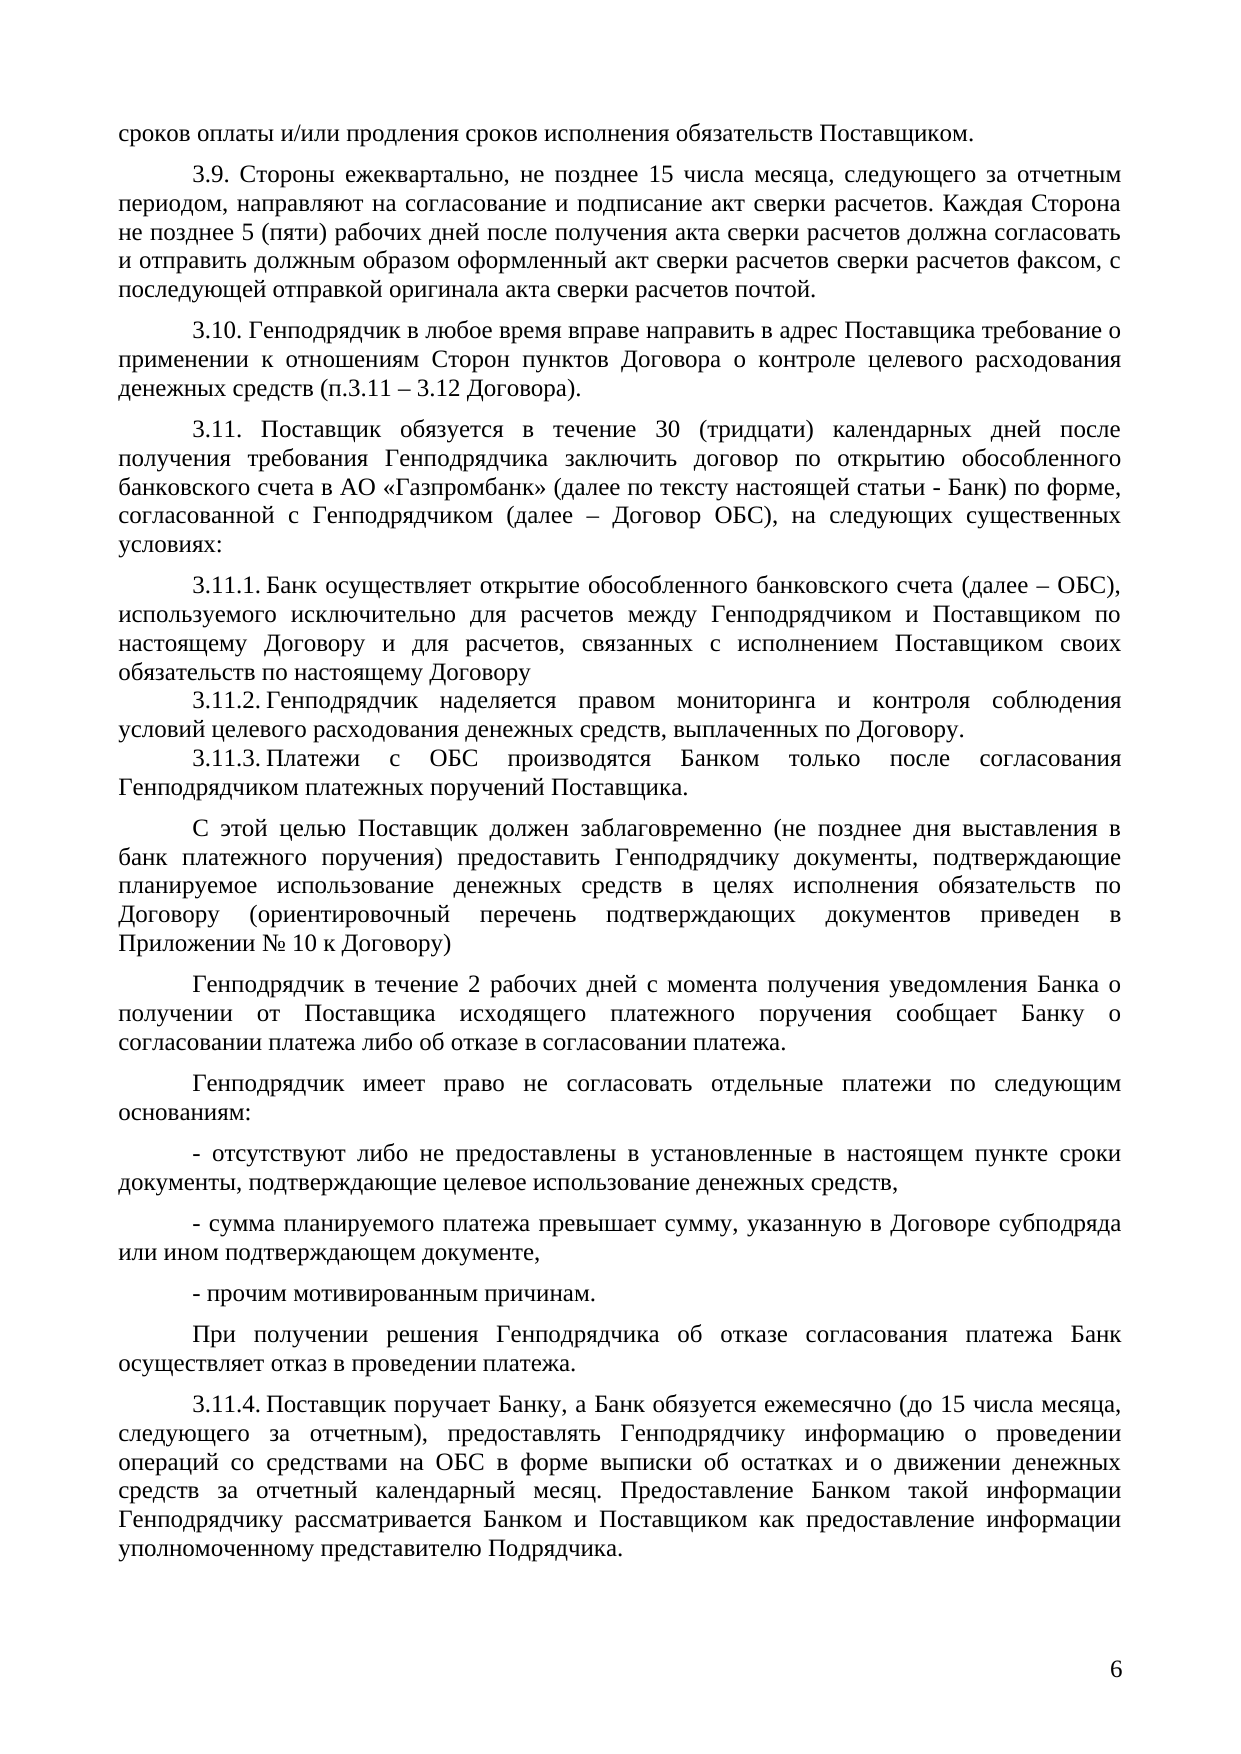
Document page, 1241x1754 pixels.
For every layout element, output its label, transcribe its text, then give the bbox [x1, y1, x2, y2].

list Банк осуществляет открытие обособленного банковского счета (далее – ОБС), используемого исключительно для расчетов между Генподрядчиком и Поставщиком по настоящему Договору и для расчетов, связанных с исполнением Поставщиком своих обязательств по настоящему Договору [118, 571, 1122, 686]
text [118, 118, 1122, 147]
text Генподрядчик в течение 2 рабочих дней с момента получения уведомления Банка о получении от Поставщика исходящего платежного поручения сообщает Банку о согласовании платежа либо об отказе в согласовании платежа. [118, 969, 1122, 1056]
text - сумма планируемого платежа превышает сумму, указанную в Договоре субподряда или ином подтверждающем документе, [118, 1208, 1122, 1266]
text Генподрядчик имеет право не согласовать отдельные платежи по следующим основаниям: [118, 1068, 1122, 1126]
list Платежи с ОБС производятся Банком только после согласования Генподрядчиком платежных поручений Поставщика. [118, 743, 1122, 801]
text 3.9. Стороны ежеквартально, не позднее 15 числа месяца, следующего за отчетным периодом, направляют на согласование и подписание акт сверки расчетов. Каждая Сторона не позднее 5 (пяти) рабочих дней после получения акта сверки расчетов должна согласовать и отправить должным образом оформленный акт сверки расчетов сверки расчетов факсом, с последующей отправкой оригинала акта сверки расчетов почтой. [118, 159, 1122, 303]
text - прочим мотивированным причинам. [118, 1278, 1122, 1307]
text С этой целью Поставщик должен заблаговременно (не позднее дня выставления в банк платежного поручения) предоставить Генподрядчику документы, подтверждающие планируемое использование денежных средств в целях исполнения обязательств по Договору (ориентировочный перечень подтверждающих документов приведен в Приложении № 10 к Договору) [118, 813, 1122, 957]
text 3.10. Генподрядчик в любое время вправе направить в адрес Поставщика требование о применении к отношениям Сторон пунктов Договора о контроле целевого расходования денежных средств (п.3.11 – 3.12 Договора). [118, 316, 1122, 402]
text - отсутствуют либо не предоставлены в установленные в настоящем пункте сроки документы, подтверждающие целевое использование денежных средств, [118, 1138, 1122, 1196]
list Генподрядчик наделяется правом мониторинга и контроля соблюдения условий целевого расходования денежных средств, выплаченных по Договору. [118, 686, 1122, 743]
list Поставщик поручает Банку, а Банк обязуется ежемесячно (до 15 числа месяца, следующего за отчетным), предоставлять Генподрядчику информацию о проведении операций со средствами на ОБС в форме выписки об остатках и о движении денежных средств за отчетный календарный месяц. Предоставление Банком такой информации Генподрядчику рассматривается Банком и Поставщиком как предоставление информации уполномоченному представителю Подрядчика. [118, 1389, 1122, 1562]
text 3.11. Поставщик обязуется в течение 30 (тридцати) календарных дней после получения требования Генподрядчика заключить договор по открытию обособленного банковского счета в АО «Газпромбанк» (далее по тексту настоящей статьи - Банк) по форме, согласованной с Генподрядчиком (далее – Договор ОБС), на следующих существенных условиях: [118, 414, 1122, 558]
text При получении решения Генподрядчика об отказе согласования платежа Банк осуществляет отказ в проведении платежа. [118, 1319, 1122, 1377]
